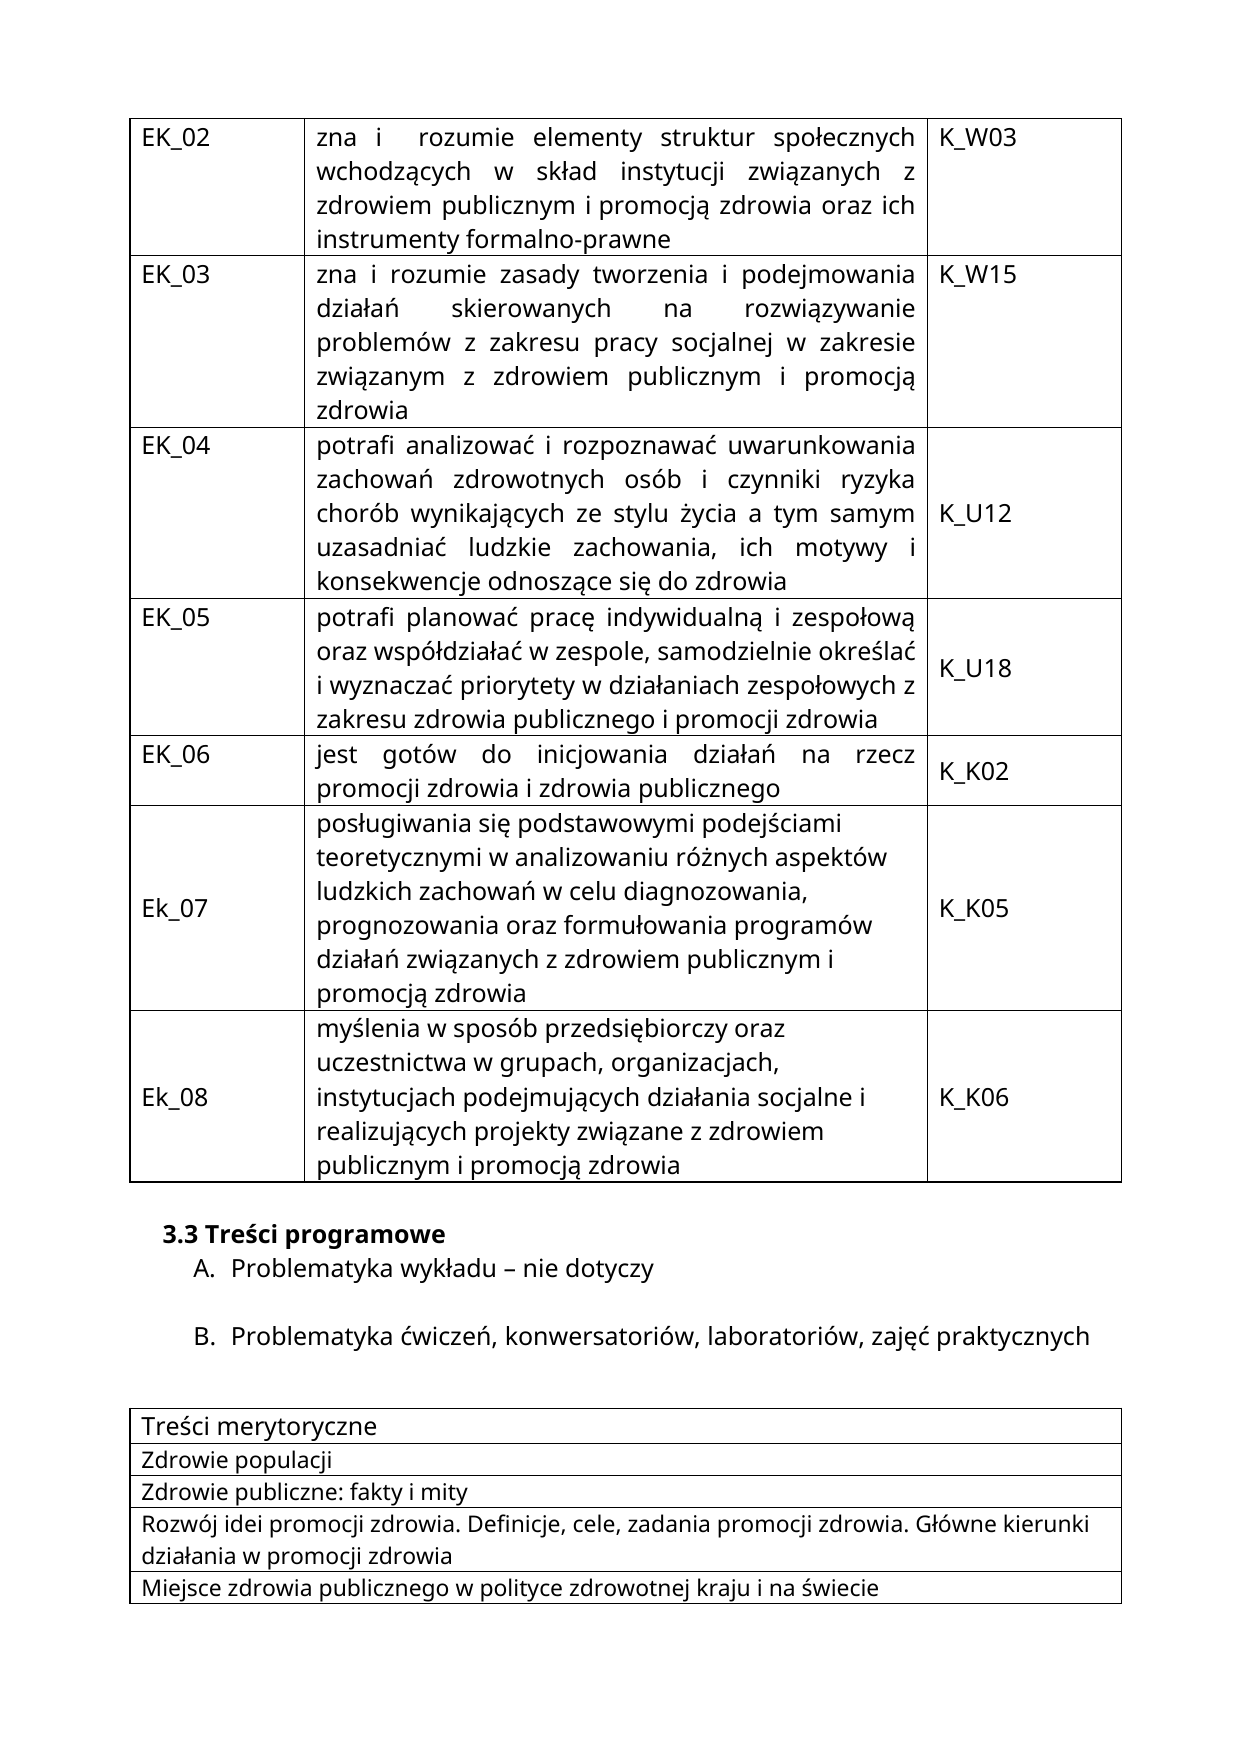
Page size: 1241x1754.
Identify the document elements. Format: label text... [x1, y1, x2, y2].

table_cell jest gotów do inicjowania działań na rzecz promocji zdrowia i zdrowia publicznego [305, 736, 927, 804]
table_header Treści merytoryczne [131, 1409, 1121, 1443]
table_cell K_W15 [928, 256, 1121, 427]
table_cell EK_05 [131, 599, 304, 735]
table_cell zna i rozumie zasady tworzenia i podejmowania działań skierowanych na rozwiązywanie problemów z zakresu pracy socjalnej w zakresie związanym z zdrowiem publicznym i promocją zdrowia [305, 256, 927, 427]
table_cell EK_02 [131, 119, 304, 255]
table_cell Ek_07 [131, 806, 304, 1010]
table_cell Rozwój idei promocji zdrowia. Definicje, cele, zadania promocji zdrowia. Główne kierunki działania w promocji zdrowia [131, 1508, 1121, 1571]
table_cell EK_06 [131, 736, 304, 804]
table_cell myślenia w sposób przedsiębiorczy oraz uczestnictwa w grupach, organizacjach, instytucjach podejmujących działania socjalne i realizujących projekty związane z zdrowiem publicznym i promocją zdrowia [305, 1011, 927, 1181]
table_cell EK_03 [131, 256, 304, 427]
table_cell posługiwania się podstawowymi podejściami teoretycznymi w analizowaniu różnych aspektów ludzkich zachowań w celu diagnozowania, prognozowania oraz formułowania programów działań związanych z zdrowiem publicznym i promocją zdrowia [305, 806, 927, 1010]
list Problematyka ćwiczeń, konwersatoriów, laboratoriów, zajęć praktycznych [193, 1319, 1122, 1353]
table_cell Zdrowie populacji [131, 1444, 1121, 1475]
table_cell Zdrowie publiczne: fakty i mity [131, 1476, 1121, 1507]
table_cell K_W03 [928, 119, 1121, 255]
table_cell K_K02 [928, 736, 1121, 804]
table_cell K_K05 [928, 806, 1121, 1010]
table_cell EK_04 [131, 428, 304, 598]
list 3.3 Treści programowe [162, 1216, 1122, 1251]
list Problematyka wykładu – nie dotyczy [193, 1251, 1122, 1284]
table_cell potrafi analizować i rozpoznawać uwarunkowania zachowań zdrowotnych osób i czynniki ryzyka chorób wynikających ze stylu życia a tym samym uzasadniać ludzkie zachowania, ich motywy i konsekwencje odnoszące się do zdrowia [305, 428, 927, 598]
table_cell Miejsce zdrowia publicznego w polityce zdrowotnej kraju i na świecie [131, 1572, 1121, 1603]
table_cell K_U12 [928, 428, 1121, 598]
table_cell K_U18 [928, 599, 1121, 735]
table_cell K_K06 [928, 1011, 1121, 1181]
table_cell Ek_08 [131, 1011, 304, 1181]
table_cell zna i rozumie elementy struktur społecznych wchodzących w skład instytucji związanych z zdrowiem publicznym i promocją zdrowia oraz ich instrumenty formalno-prawne [305, 119, 927, 255]
table_cell potrafi planować pracę indywidualną i zespołową oraz współdziałać w zespole, samodzielnie określać i wyznaczać priorytety w działaniach zespołowych z zakresu zdrowia publicznego i promocji zdrowia [305, 599, 927, 735]
